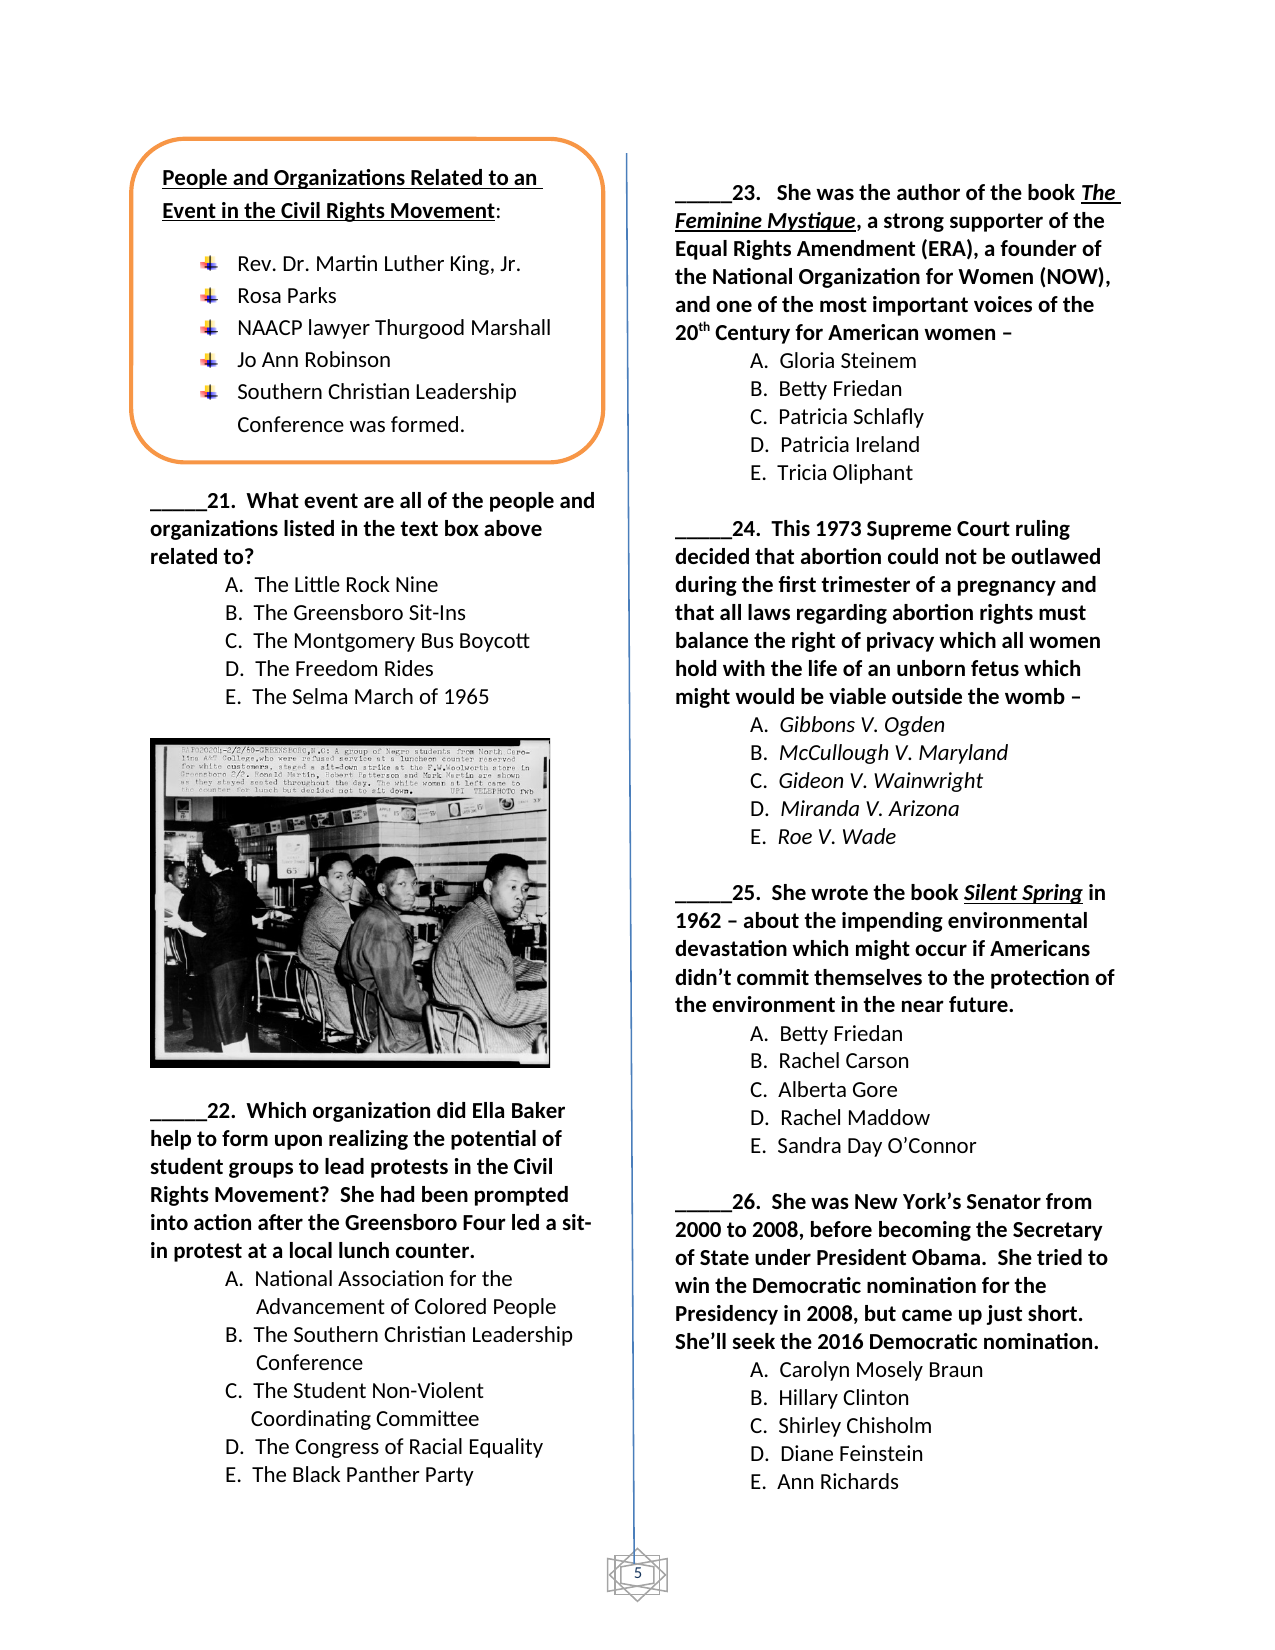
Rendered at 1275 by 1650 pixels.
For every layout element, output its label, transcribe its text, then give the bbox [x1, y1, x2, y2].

text _____23. She was the author of the book The Feminine Mystique, a strong supporter of the Equal Rights Amendment (ERA), a founder of the National Organization for Women (NOW), and one of the most important voices of the 20th Century for American women – [675, 178, 1125, 346]
text A. The Little Rock Nine [150, 570, 600, 598]
text C. Shirley Chisholm [675, 1411, 1125, 1439]
text D. Rachel Maddow [675, 1103, 1125, 1131]
text A. Gibbons V. Ogden [675, 710, 1125, 738]
text D. Miranda V. Arizona [675, 794, 1125, 822]
picture [200, 351, 218, 368]
text _____25. She wrote the book Silent Spring in 1962 – about the impending environmental devastation which might occur if Americans didn’t commit themselves to the protection of the environment in the near future. [675, 878, 1125, 1019]
text E. Tricia Oliphant [675, 458, 1125, 486]
text D. Patricia Ireland [675, 430, 1125, 458]
picture [200, 286, 218, 304]
text A. Gloria Steinem [675, 346, 1125, 374]
text Conference [150, 1348, 600, 1376]
text E. Sandra Day O’Connor [675, 1131, 1125, 1159]
text _____24. This 1973 Supreme Court ruling decided that abortion could not be outlawed during the first trimester of a pregnancy and that all laws regarding abortion rights must balance the right of privacy which all women hold with the life of an unborn fetus which might would be viable outside the womb – [675, 514, 1125, 710]
text A. National Association for the [150, 1264, 600, 1292]
text B. The Southern Christian Leadership [150, 1320, 600, 1348]
text _____26. She was New York’s Senator from 2000 to 2008, before becoming the Secretary of State under President Obama. She tried to win the Democratic nomination for the Presidency in 2008, but came up just short. She’ll seek the 2016 Democratic nomination. [675, 1187, 1125, 1355]
text E. Roe V. Wade [675, 822, 1125, 851]
text C. Gideon V. Wainwright [675, 766, 1125, 794]
text A. Carolyn Mosely Braun [675, 1355, 1125, 1383]
text D. Diane Feinstein [675, 1439, 1125, 1467]
text C. Alberta Gore [675, 1075, 1125, 1103]
text C. The Montgomery Bus Boycott [150, 626, 600, 654]
text E. Ann Richards [675, 1467, 1125, 1495]
text _____22. Which organization did Ella Baker help to form upon realizing the potential of student groups to lead protests in the Civil Rights Movement? She had been prompted into action after the Greensboro Four led a sit-in protest at a local lunch counter. [150, 1096, 600, 1264]
text Advancement of Colored People [150, 1292, 600, 1320]
text B. Hillary Clinton [675, 1383, 1125, 1411]
text C. The Student Non-Violent [150, 1376, 600, 1404]
text B. The Greensboro Sit-Ins [150, 598, 600, 626]
text _____21. What event are all of the people and organizations listed in the text box above related to? [150, 486, 600, 570]
text B. Rachel Carson [675, 1047, 1125, 1075]
text E. The Selma March of 1965 [150, 682, 600, 710]
text A. Betty Friedan [675, 1019, 1125, 1047]
text Coordinating Committee [150, 1404, 600, 1432]
text B. McCullough V. Maryland [675, 738, 1125, 766]
text D. The Freedom Rides [150, 654, 600, 682]
text E. The Black Panther Party [150, 1460, 600, 1488]
picture [200, 318, 218, 336]
picture [200, 254, 218, 271]
picture [200, 383, 218, 400]
text C. Patricia Schlafly [675, 402, 1125, 430]
text B. Betty Friedan [675, 374, 1125, 402]
text D. The Congress of Racial Equality [150, 1432, 600, 1460]
picture [150, 738, 550, 1068]
